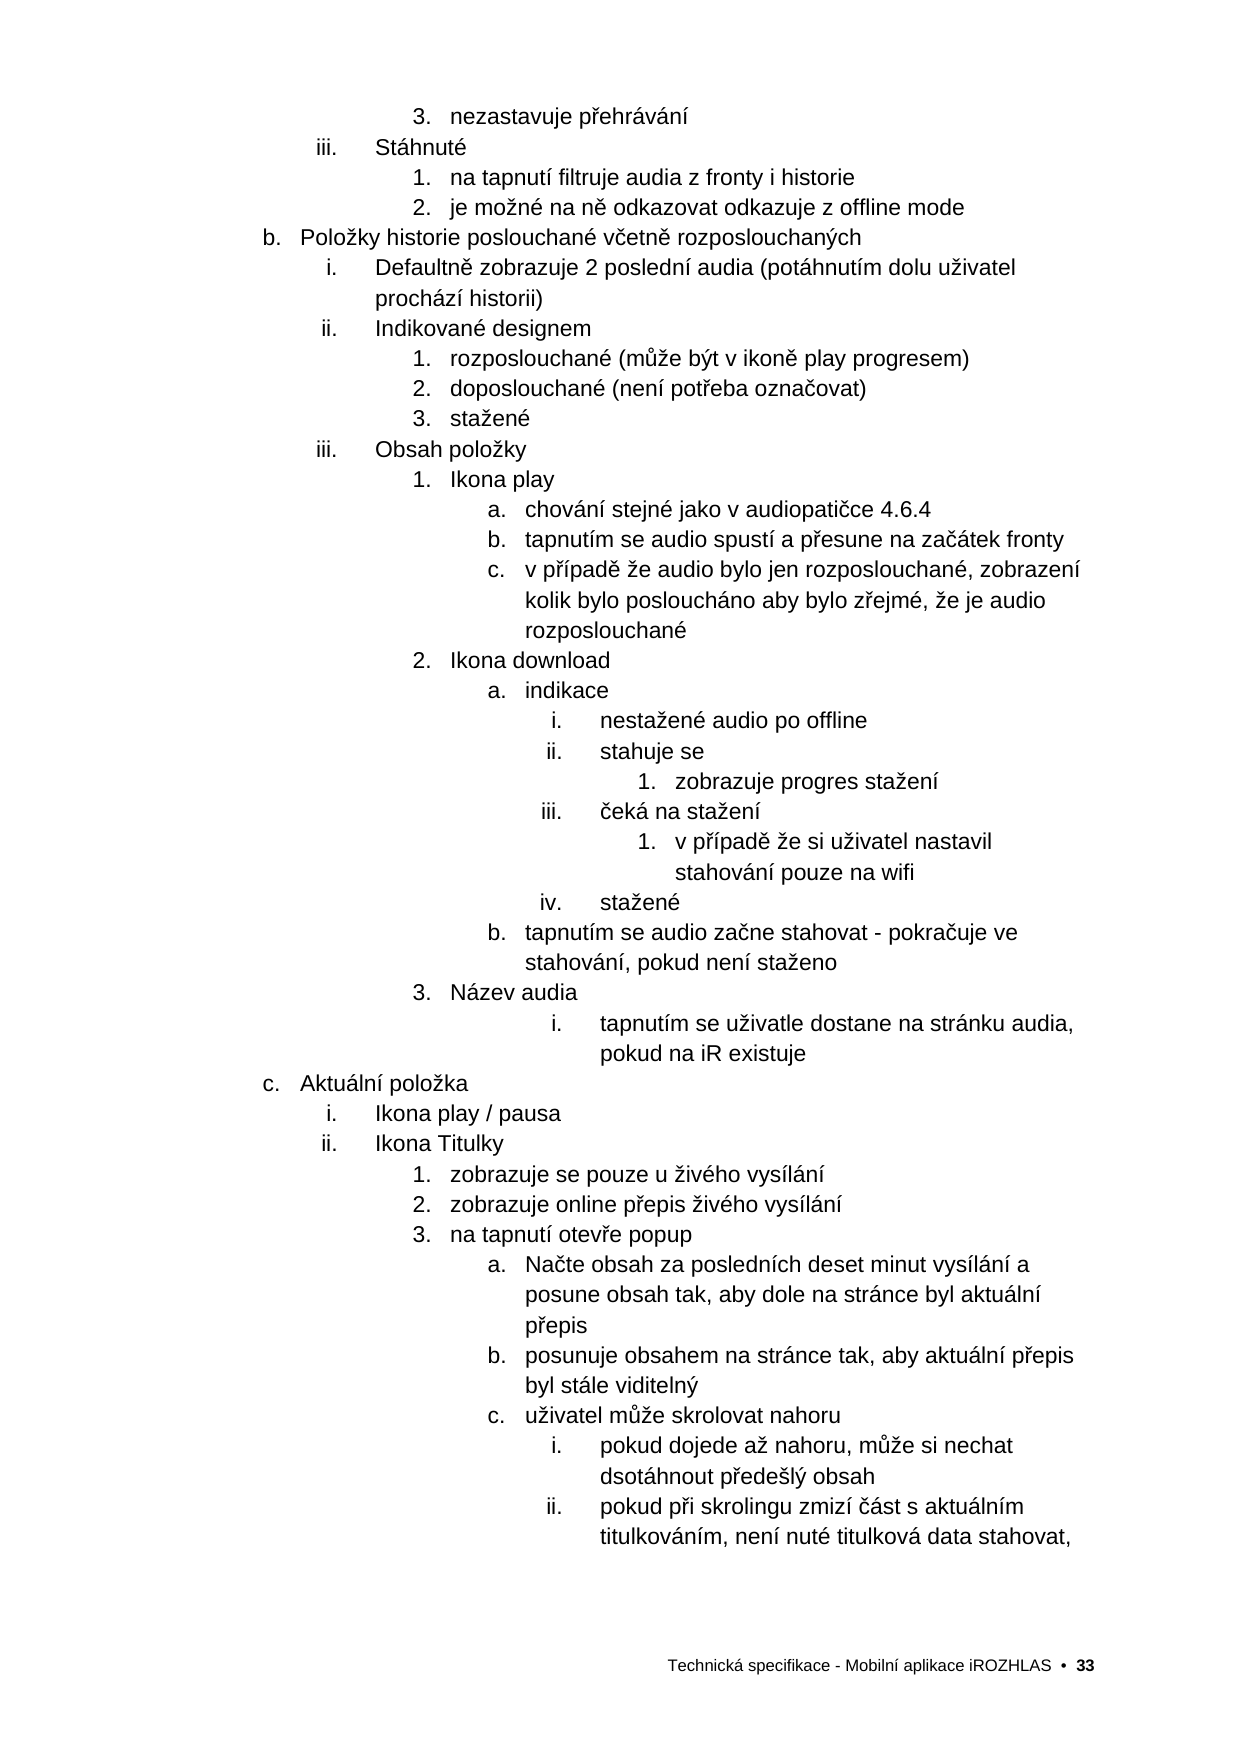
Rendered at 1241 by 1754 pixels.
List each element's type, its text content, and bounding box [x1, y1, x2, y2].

list doposlouchané (není potřeba označovat) [412, 375, 1094, 402]
list stahuje se [562, 738, 1094, 764]
list v případě že audio bylo jen rozposlouchané, zobrazení kolik bylo posloucháno aby bylo zřejmé, že je audio rozposlouchané [487, 556, 1094, 643]
list v případě že si uživatel nastavil stahování pouze na wifi [637, 828, 1094, 885]
list stažené [412, 405, 1094, 432]
list rozposlouchané (může být v ikoně play progresem) [412, 345, 1094, 371]
list tapnutím se audio začne stahovat - pokračuje ve stahování, pokud není staženo [487, 919, 1094, 976]
list na tapnutí filtruje audia z fronty i historie [412, 164, 1094, 190]
list Ikona download [412, 647, 1094, 673]
list stažené [562, 889, 1094, 915]
list pokud dojede až nahoru, může si nechat dsotáhnout předešlý obsah [562, 1432, 1094, 1489]
list nestažené audio po offline [562, 707, 1094, 734]
list Ikona play [412, 466, 1094, 492]
list posunuje obsahem na stránce tak, aby aktuální přepis byl stále viditelný [487, 1342, 1094, 1398]
list Obsah položky [337, 436, 1094, 462]
list Indikované designem [337, 315, 1094, 341]
list uživatel může skrolovat nahoru [487, 1402, 1094, 1429]
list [562, 1493, 1094, 1549]
list tapnutím se uživatle dostane na stránku audia, pokud na iR existuje [562, 1009, 1094, 1066]
list čeká na stažení [562, 798, 1094, 824]
list tapnutím se audio spustí a přesune na začátek fronty [487, 526, 1094, 553]
list Aktuální položka [262, 1070, 1094, 1096]
list nezastavuje přehrávání [412, 103, 1094, 130]
list Defaultně zobrazuje 2 poslední audia (potáhnutím dolu uživatel prochází historii) [337, 254, 1094, 311]
list Načte obsah za posledních deset minut vysílání a posune obsah tak, aby dole na stránce byl aktuální přepis [487, 1251, 1094, 1338]
list Stáhnuté [337, 133, 1094, 160]
list Ikona Titulky [337, 1130, 1094, 1157]
list zobrazuje online přepis živého vysílání [412, 1191, 1094, 1217]
list Položky historie poslouchané včetně rozposlouchaných [262, 224, 1094, 251]
list indikace [487, 677, 1094, 704]
list chování stejné jako v audiopatičce 4.6.4 [487, 496, 1094, 522]
list je možné na ně odkazovat odkazuje z offline mode [412, 194, 1094, 220]
list na tapnutí otevře popup [412, 1221, 1094, 1247]
list Název audia [412, 979, 1094, 1006]
list zobrazuje se pouze u živého vysílání [412, 1161, 1094, 1187]
list Ikona play / pausa [337, 1100, 1094, 1127]
list zobrazuje progres stažení [637, 768, 1094, 794]
